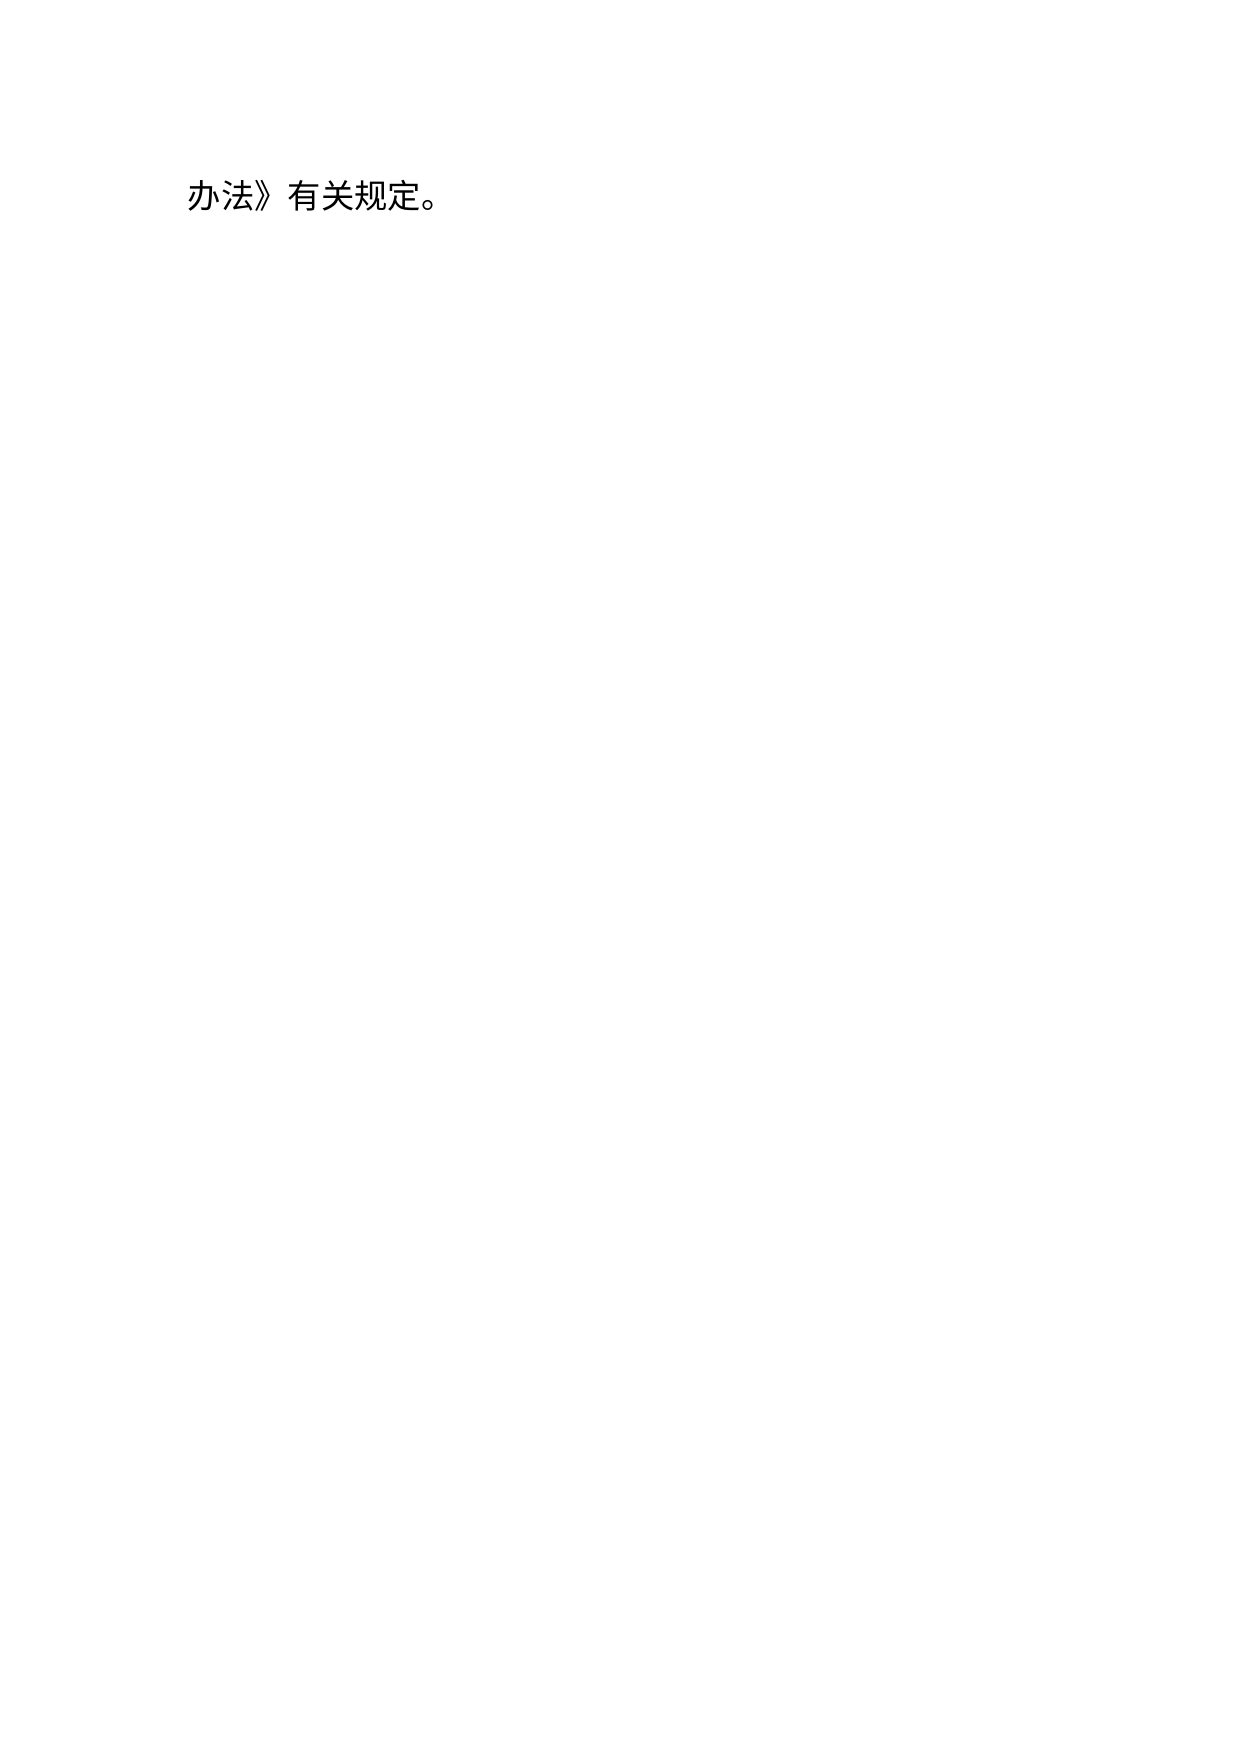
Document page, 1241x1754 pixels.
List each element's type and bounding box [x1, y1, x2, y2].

list [187, 162, 1053, 227]
